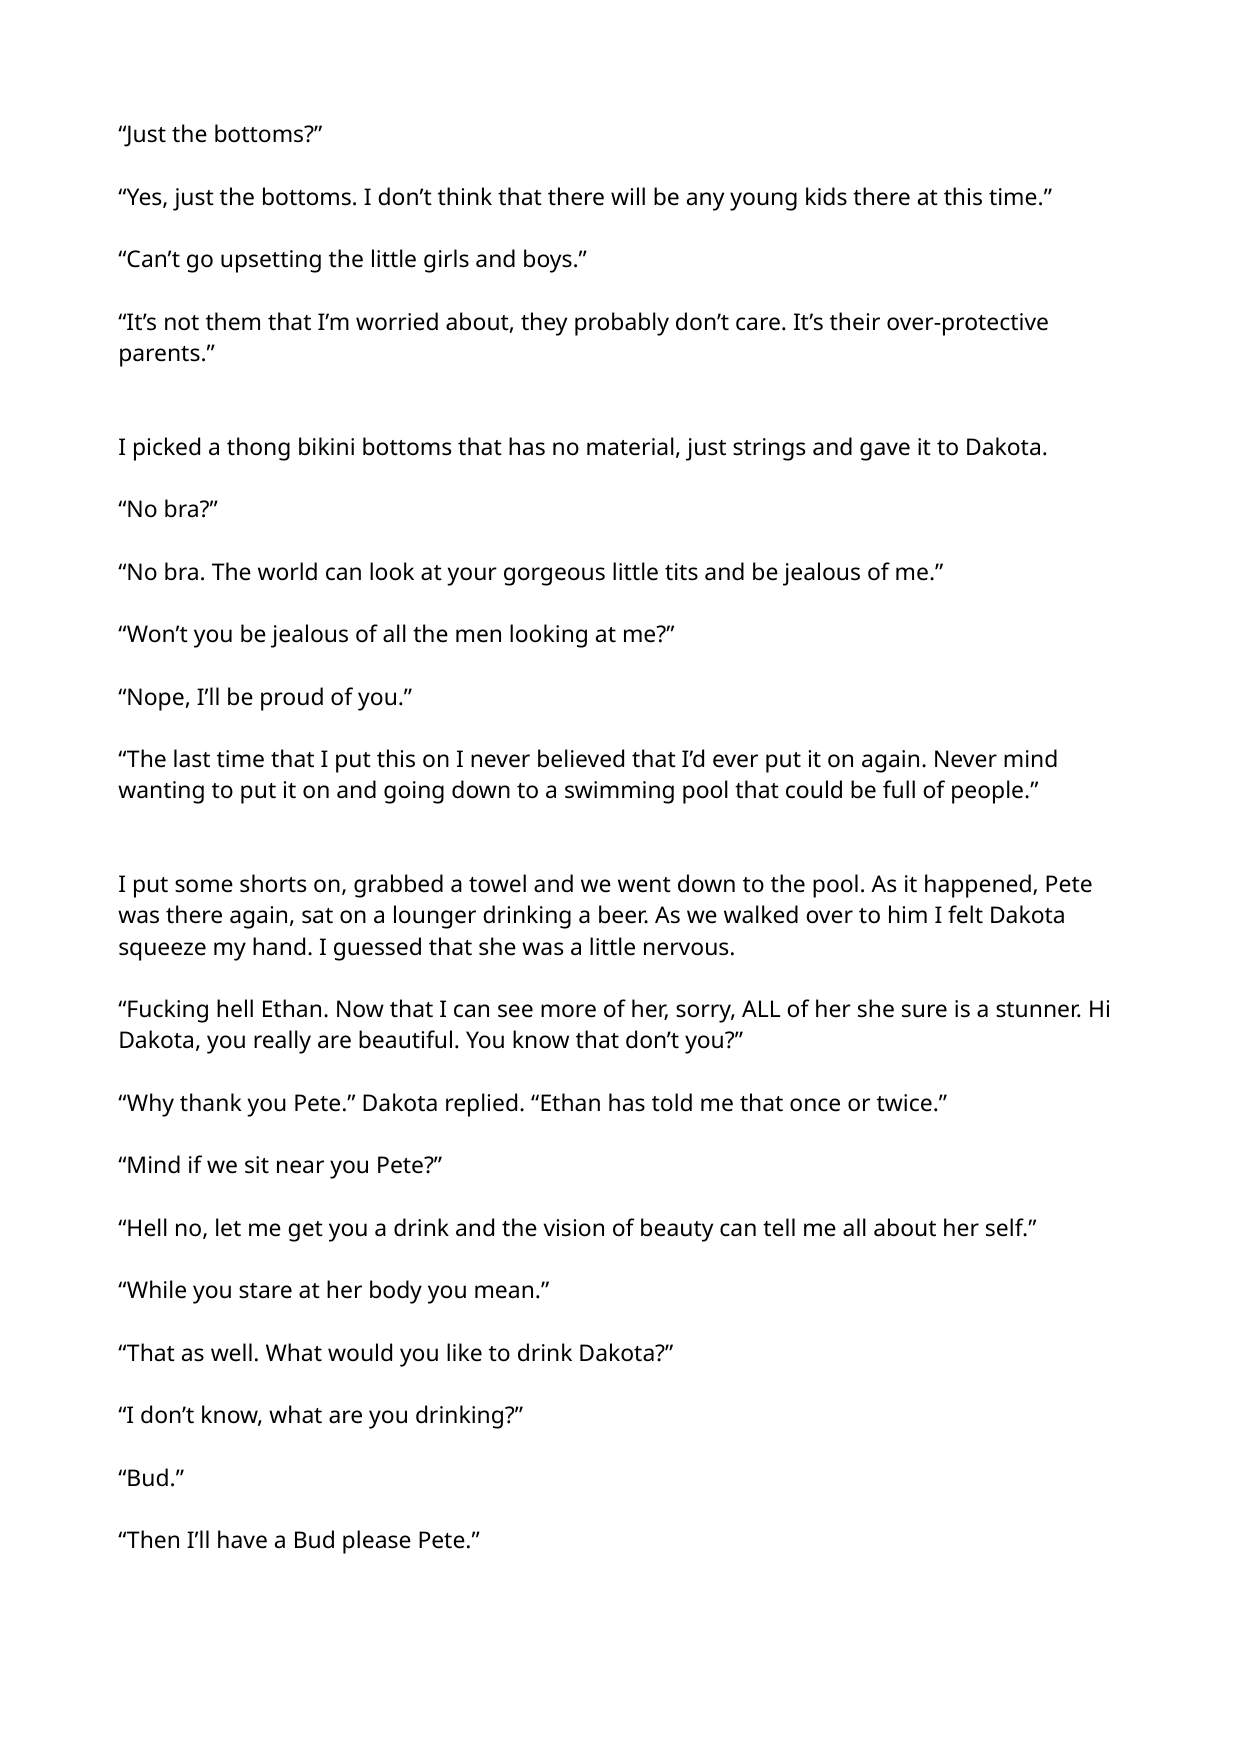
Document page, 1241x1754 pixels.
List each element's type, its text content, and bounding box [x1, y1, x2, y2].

text “No bra. The world can look at your gorgeous little tits and be jealous of me.” [118, 556, 1122, 587]
text I put some shorts on, grabbed a towel and we went down to the pool. As it happened, Pete was there again, sat on a lounger drinking a beer. As we walked over to him I felt Dakota squeeze my hand. I guessed that she was a little nervous. [118, 868, 1122, 962]
text “The last time that I put this on I never believed that I’d ever put it on again. Never mind wanting to put it on and going down to a swimming pool that could be full of people.” [118, 743, 1122, 806]
text “I don’t know, what are you drinking?” [118, 1399, 1122, 1431]
text “Yes, just the bottoms. I don’t think that there will be any young kids there at this time.” [118, 181, 1122, 212]
text “Why thank you Pete.” Dakota replied. “Ethan has told me that once or twice.” [118, 1087, 1122, 1118]
text “Bud.” [118, 1462, 1122, 1493]
text “Nope, I’ll be proud of you.” [118, 681, 1122, 712]
text “Mind if we sit near you Pete?” [118, 1149, 1122, 1181]
text “That as well. What would you like to drink Dakota?” [118, 1337, 1122, 1368]
text “Can’t go upsetting the little girls and boys.” [118, 243, 1122, 274]
text “Hell no, let me get you a drink and the vision of beauty can tell me all about her self.” [118, 1212, 1122, 1243]
text “Then I’ll have a Bud please Pete.” [118, 1524, 1122, 1556]
text I picked a thong bikini bottoms that has no material, just strings and gave it to Dakota. [118, 431, 1122, 462]
text “While you stare at her body you mean.” [118, 1274, 1122, 1306]
text “It’s not them that I’m worried about, they probably don’t care. It’s their over-protective parents.” [118, 306, 1122, 368]
text “No bra?” [118, 493, 1122, 524]
text “Won’t you be jealous of all the men looking at me?” [118, 618, 1122, 649]
text “Just the bottoms?” [118, 118, 1122, 149]
text “Fucking hell Ethan. Now that I can see more of her, sorry, ALL of her she sure is a stunner. Hi Dakota, you really are beautiful. You know that don’t you?” [118, 993, 1122, 1056]
